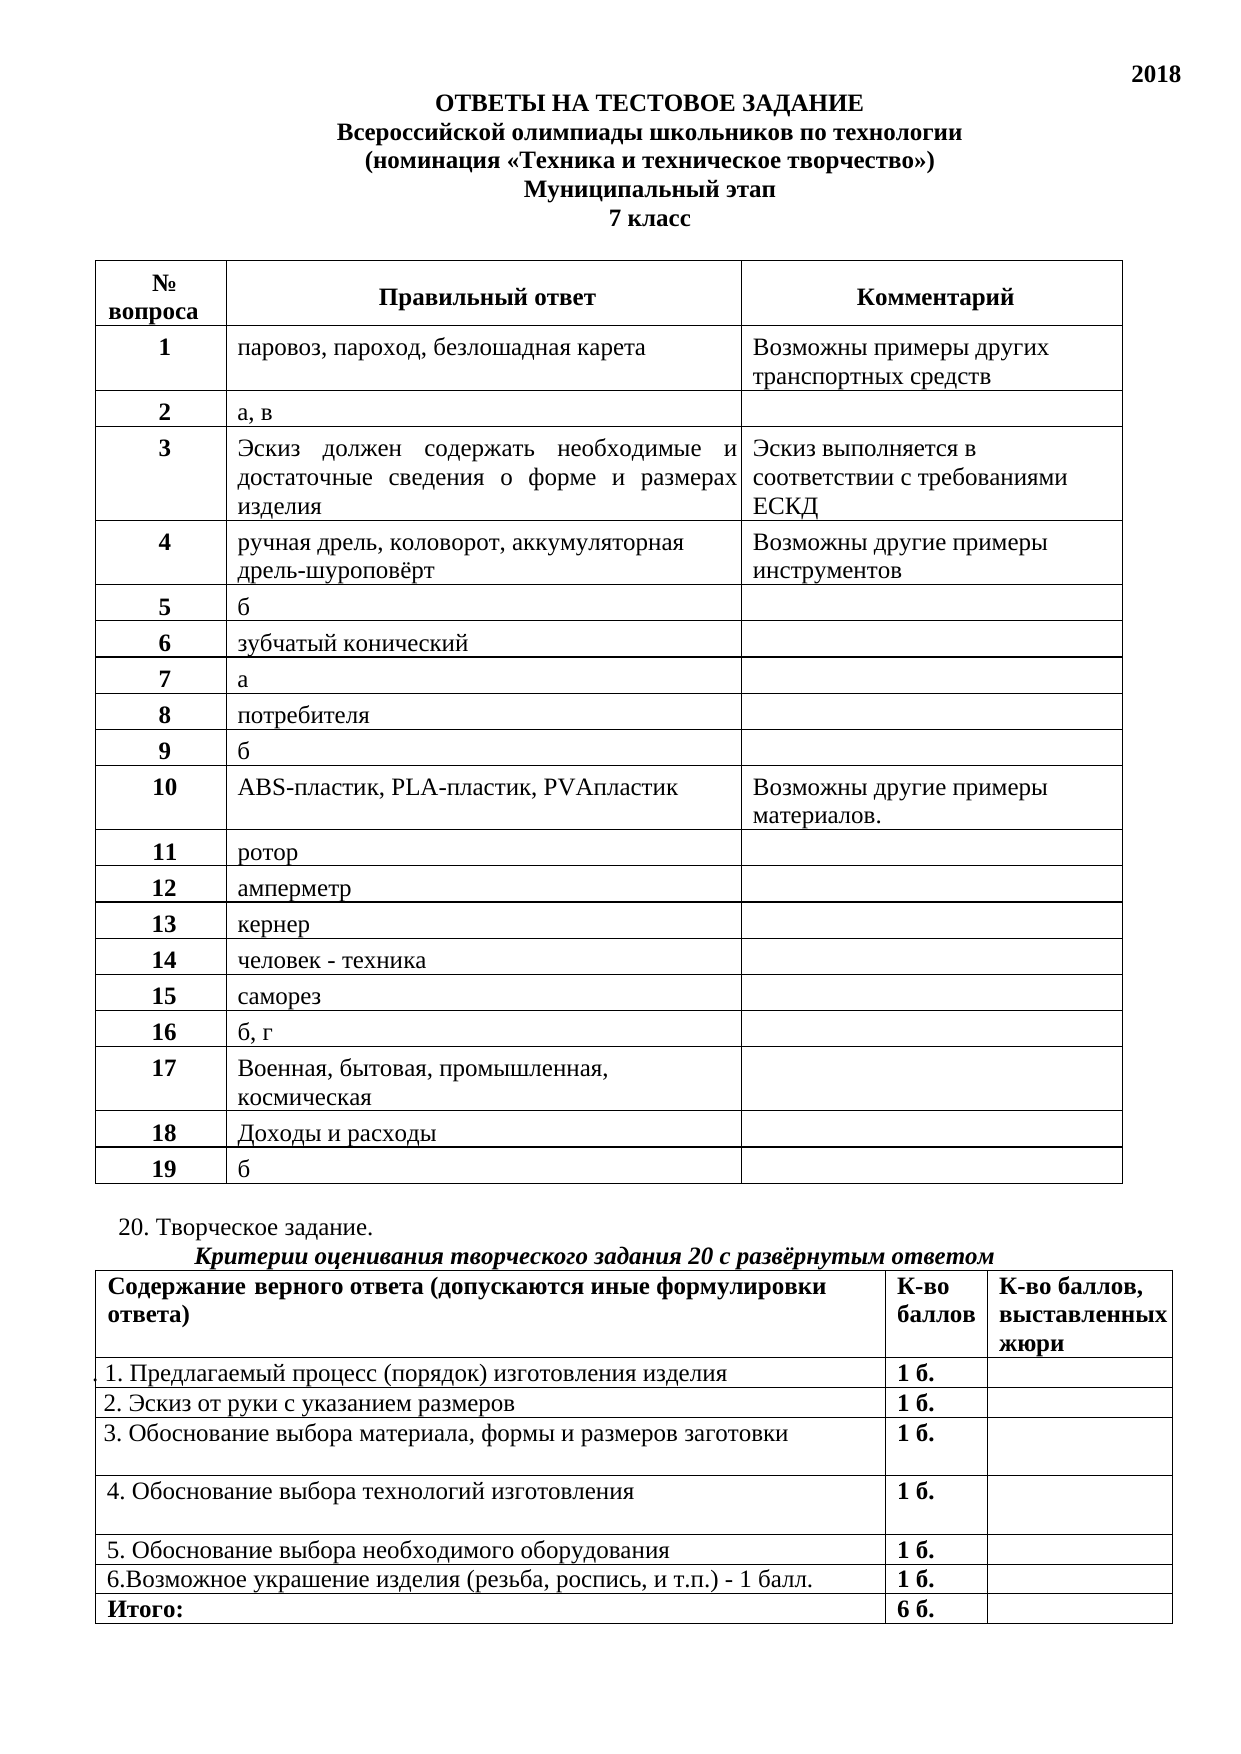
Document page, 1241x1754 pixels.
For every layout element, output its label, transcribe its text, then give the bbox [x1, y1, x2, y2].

text 2018 [118, 59, 1181, 88]
table_cell 6 [96, 621, 226, 656]
table_cell [742, 730, 1122, 764]
table_cell 7 [96, 658, 226, 692]
table_cell 2. Эскиз от руки с указанием размеров [96, 1388, 885, 1417]
text 7 класс [118, 203, 1181, 232]
table_cell Доходы и расходы [227, 1111, 741, 1146]
table_cell [742, 1148, 1122, 1182]
table_cell [742, 621, 1122, 656]
table_cell [742, 694, 1122, 728]
table_cell [742, 939, 1122, 973]
table_cell 1 б. [886, 1476, 987, 1534]
text (номинация «Техника и техническое творчество») [118, 145, 1181, 174]
table_header Комментарий [742, 261, 1122, 325]
table_cell саморез [227, 975, 741, 1009]
table_cell 9 [96, 730, 226, 764]
table_cell б [227, 585, 741, 620]
table_cell ABS-пластик, PLA-пластик, РVAпластик [227, 766, 741, 829]
table_cell 3 [96, 427, 226, 519]
table_cell ротор [227, 830, 741, 865]
table_cell 1 б. [886, 1358, 987, 1387]
table_cell [742, 866, 1122, 901]
table_cell Итого: [96, 1594, 885, 1623]
table_cell 17 [96, 1047, 226, 1110]
table_cell ручная дрель, коловорот, аккумуляторная дрель-шуроповёрт [227, 521, 741, 584]
table_cell потребителя [227, 694, 741, 728]
table_cell 14 [96, 939, 226, 973]
table_cell кернер [227, 903, 741, 937]
table_header К-во баллов [886, 1271, 987, 1357]
table_cell [988, 1565, 1172, 1593]
table_cell 12 [96, 866, 226, 901]
table_cell [742, 1047, 1122, 1110]
table_cell [988, 1594, 1172, 1623]
text Муниципальный этап [118, 174, 1181, 203]
table_cell [742, 1011, 1122, 1046]
table_cell а, в [227, 391, 741, 426]
table_cell [742, 1111, 1122, 1146]
table_cell зубчатый конический [227, 621, 741, 656]
table_cell 10 [96, 766, 226, 829]
table_cell 1 [96, 326, 226, 390]
table_cell 18 [96, 1111, 226, 1146]
table_cell [988, 1535, 1172, 1563]
table_cell 13 [96, 903, 226, 937]
table_cell Эскиз должен содержать необходимые и достаточные сведения о форме и размерах изделия [227, 427, 741, 519]
table_cell [742, 903, 1122, 937]
table_cell Эскиз выполняется в соответствии с требованиями ЕСКД [742, 427, 1122, 519]
table_cell 2 [96, 391, 226, 426]
table_cell Возможны другие примеры материалов. [742, 766, 1122, 829]
table_cell б [227, 730, 741, 764]
text ОТВЕТЫ НА ТЕСТОВОЕ ЗАДАНИЕ [118, 88, 1181, 117]
table_cell 5 [96, 585, 226, 620]
table_cell 3. Обоснование выбора материала, формы и размеров заготовки [96, 1418, 885, 1475]
table_cell 5. Обоснование выбора необходимого оборудования [96, 1535, 885, 1563]
table_cell Военная, бытовая, промышленная, космическая [227, 1047, 741, 1110]
table_cell амперметр [227, 866, 741, 901]
table_header № вопроса [96, 261, 226, 325]
table_cell Возможны примеры других транспортных средств [742, 326, 1122, 390]
table_cell [742, 975, 1122, 1009]
table_cell 19 [96, 1148, 226, 1182]
table_cell [988, 1388, 1172, 1417]
table_cell [742, 830, 1122, 865]
table_cell 4 [96, 521, 226, 584]
table_header Содержание верного ответа (допускаются иные формулировки ответа) [96, 1271, 885, 1357]
table_cell [742, 391, 1122, 426]
table_cell паровоз, пароход, безлошадная карета [227, 326, 741, 390]
text 20. Творческое задание. [118, 1212, 1181, 1241]
table_cell 11 [96, 830, 226, 865]
table_cell 1 б. [886, 1388, 987, 1417]
table_cell [988, 1476, 1172, 1534]
table_cell б, г [227, 1011, 741, 1046]
table_cell [988, 1418, 1172, 1475]
table_cell человек - техника [227, 939, 741, 973]
table_cell 1 б. [886, 1535, 987, 1563]
table_cell 8 [96, 694, 226, 728]
text Всероссийской олимпиады школьников по технологии [118, 117, 1181, 145]
table_cell . 1. Предлагаемый процесс (порядок) изготовления изделия [96, 1358, 885, 1387]
table_cell 16 [96, 1011, 226, 1046]
table_cell 4. Обоснование выбора технологий изготовления [96, 1476, 885, 1534]
table_cell Возможны другие примеры инструментов [742, 521, 1122, 584]
table_cell 15 [96, 975, 226, 1009]
table_cell б [227, 1148, 741, 1182]
table_header Правильный ответ [227, 261, 741, 325]
table_cell 1 б. [886, 1418, 987, 1475]
table_cell [742, 658, 1122, 692]
table_cell 6 б. [886, 1594, 987, 1623]
table_cell [742, 585, 1122, 620]
text Критерии оценивания творческого задания 20 с развёрнутым ответом [194, 1241, 1181, 1270]
table_cell 6.Возможное украшение изделия (резьба, роспись, и т.п.) - 1 балл. [96, 1565, 885, 1593]
table_cell 1 б. [886, 1565, 987, 1593]
table_header К-во баллов, выставленных жюри [988, 1271, 1172, 1357]
table_cell а [227, 658, 741, 692]
table_cell [988, 1358, 1172, 1387]
